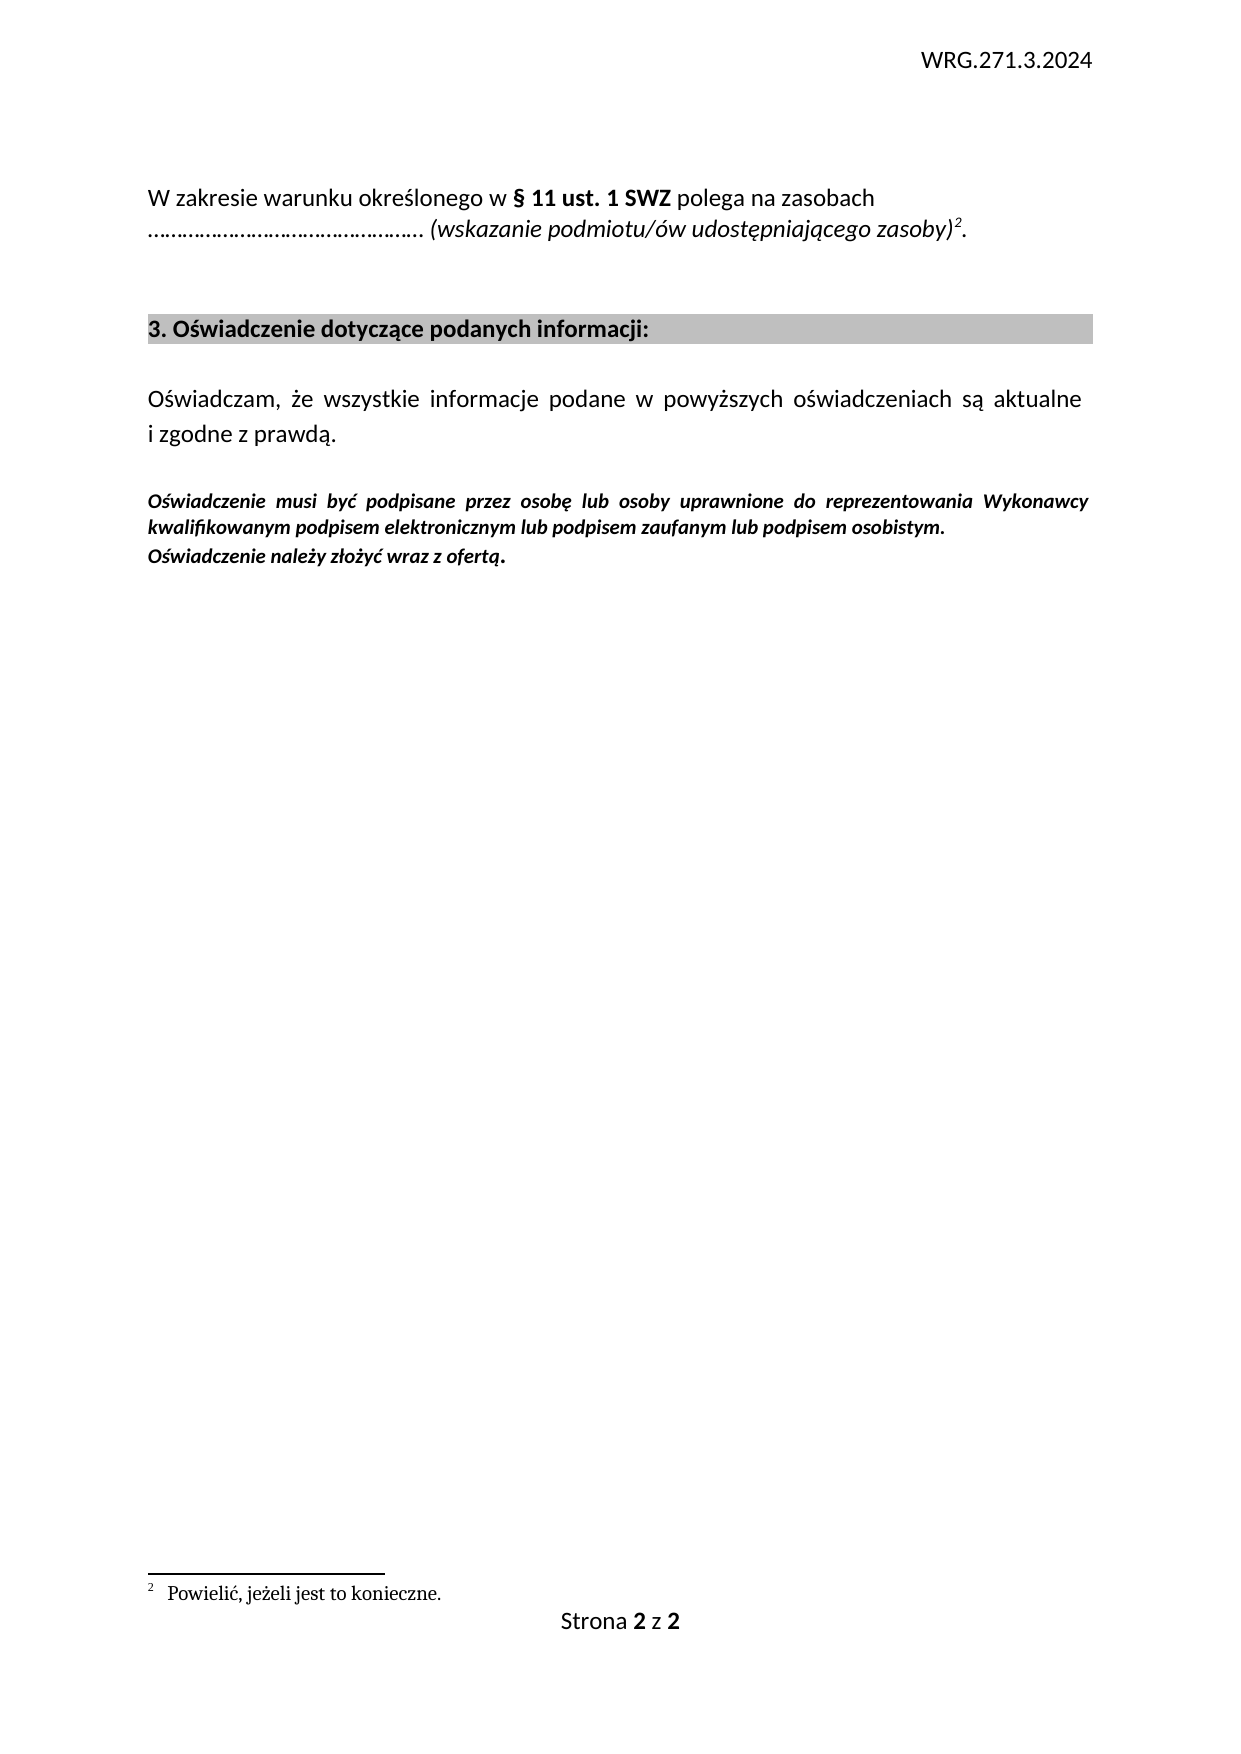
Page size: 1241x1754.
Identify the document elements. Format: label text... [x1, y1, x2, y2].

text Oświadczenie należy złożyć wraz z ofertą. [148, 539, 1093, 570]
text 3. Oświadczenie dotyczące podanych informacji: [148, 314, 1093, 344]
text Oświadczenie musi być podpisane przez osobę lub osoby uprawnione do reprezentowania Wykonawcy kwalifikowanym podpisem elektronicznym lub podpisem zaufanym lub podpisem osobistym. [148, 489, 1093, 539]
text Oświadczam, że wszystkie informacje podane w powyższych oświadczeniach są aktualne i zgodne z prawdą. [148, 384, 1093, 449]
text W zakresie warunku określonego w § 11 ust. 1 SWZ polega na zasobach ………………………………………… (wskazanie podmiotu/ów udostępniającego zasoby). [148, 183, 1093, 244]
